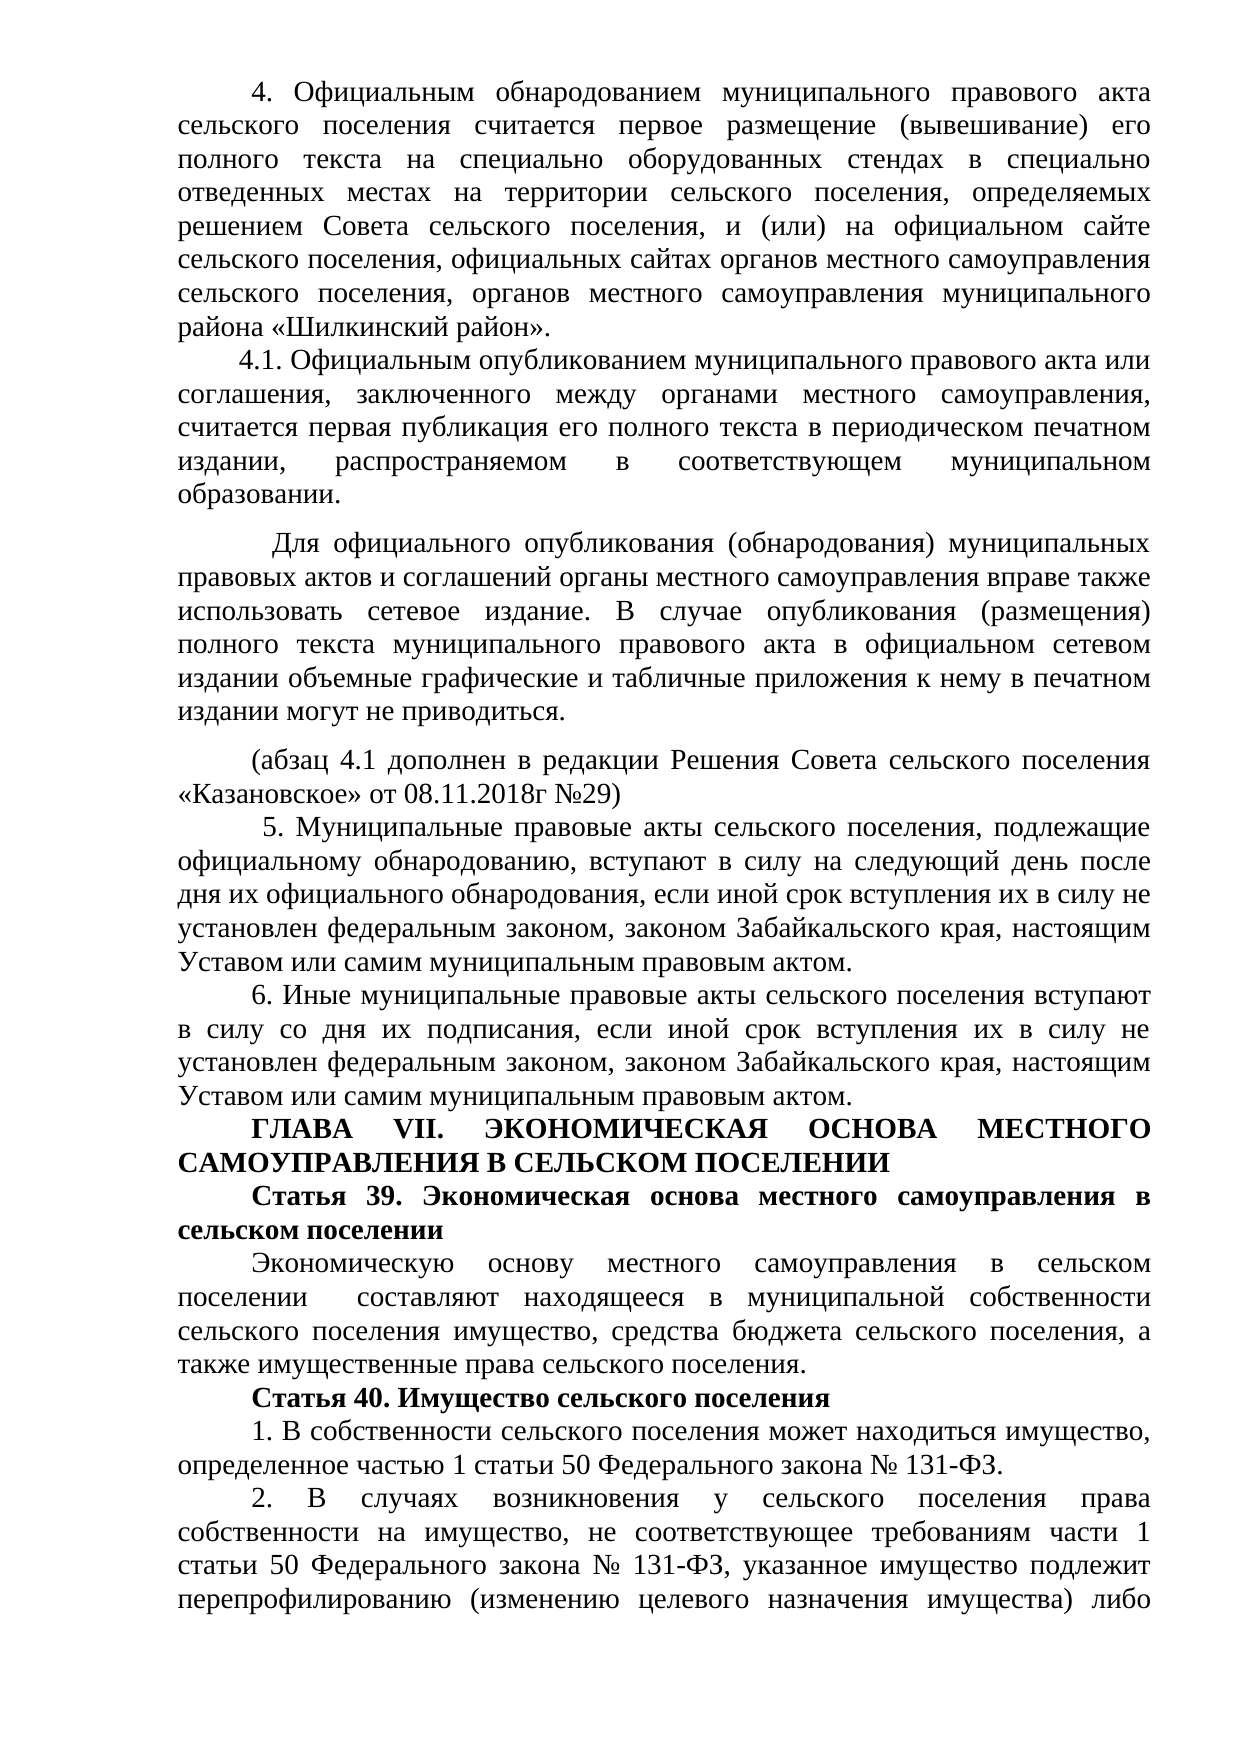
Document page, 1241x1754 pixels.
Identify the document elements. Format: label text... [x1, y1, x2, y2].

text 6. Иные муниципальные правовые акты сельского поселения вступают в силу со дня их подписания, если иной срок вступления их в силу не установлен федеральным законом, законом Забайкальского края, настоящим Уставом или самим муниципальным правовым актом. [177, 977, 1152, 1111]
text Экономическую основу местного самоуправления в сельском поселении составляют находящееся в муниципальной собственности сельского поселения имущество, средства бюджета сельского поселения, а также имущественные права сельского поселения. [177, 1246, 1152, 1380]
text Статья 39. Экономическая основа местного самоуправления в сельском поселении [177, 1178, 1152, 1246]
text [177, 1480, 1152, 1614]
text Для официального опубликования (обнародования) муниципальных правовых актов и соглашений органы местного самоуправления вправе также использовать сетевое издание. В случае опубликования (размещения) полного текста муниципального правового акта в официальном сетевом издании объемные графические и табличные приложения к нему в печатном издании могут не приводиться. [177, 526, 1152, 727]
text ГЛАВА VII. ЭКОНОМИЧЕСКАЯ ОСНОВА МЕСТНОГО САМОУПРАВЛЕНИЯ В СЕЛЬСКОМ ПОСЕЛЕНИИ [177, 1111, 1152, 1178]
text 4. Официальным обнародованием муниципального правового акта сельского поселения считается первое размещение (вывешивание) его полного текста на специально оборудованных стендах в специально отведенных местах на территории сельского поселения, определяемых решением Совета сельского поселения, и (или) на официальном сайте сельского поселения, официальных сайтах органов местного самоуправления сельского поселения, органов местного самоуправления муниципального района «Шилкинский район». [177, 74, 1152, 342]
text 1. В собственности сельского поселения может находиться имущество, определенное частью 1 статьи 50 Федерального закона № 131-ФЗ. [177, 1413, 1152, 1480]
text 5. Муниципальные правовые акты сельского поселения, подлежащие официальному обнародованию, вступают в силу на следующий день после дня их официального обнародования, если иной срок вступления их в силу не установлен федеральным законом, законом Забайкальского края, настоящим Уставом или самим муниципальным правовым актом. [177, 809, 1152, 977]
text (абзац 4.1 дополнен в редакции Решения Совета сельского поселения «Казановское» от 08.11.2018г №29) [177, 742, 1152, 809]
text 4.1. Официальным опубликованием муниципального правового акта или соглашения, заключенного между органами местного самоуправления, считается первая публикация его полного текста в периодическом печатном издании, распространяемом в соответствующем муниципальном образовании. [177, 342, 1152, 510]
text Статья 40. Имущество сельского поселения [177, 1380, 1152, 1413]
